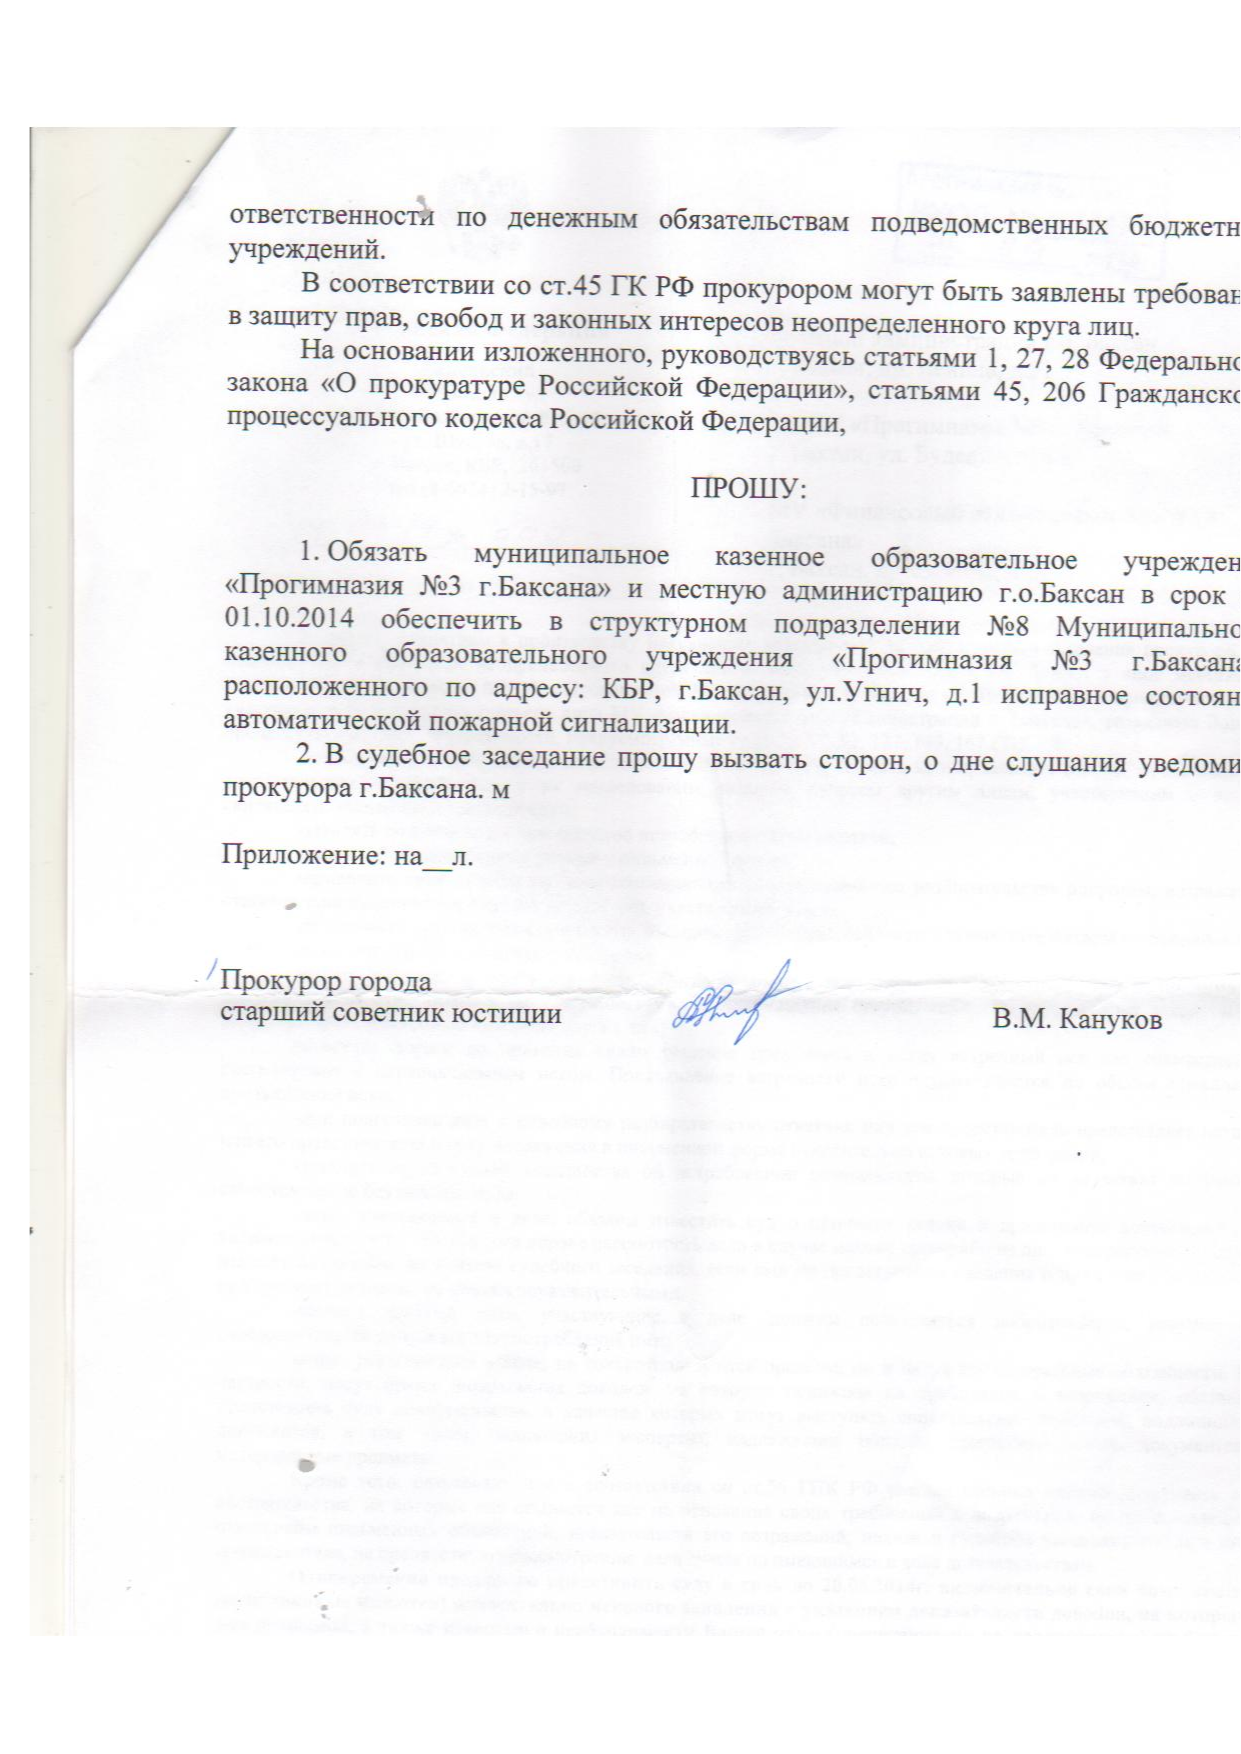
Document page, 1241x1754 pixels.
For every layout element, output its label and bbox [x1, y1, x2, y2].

picture [29, 118, 1241, 1636]
